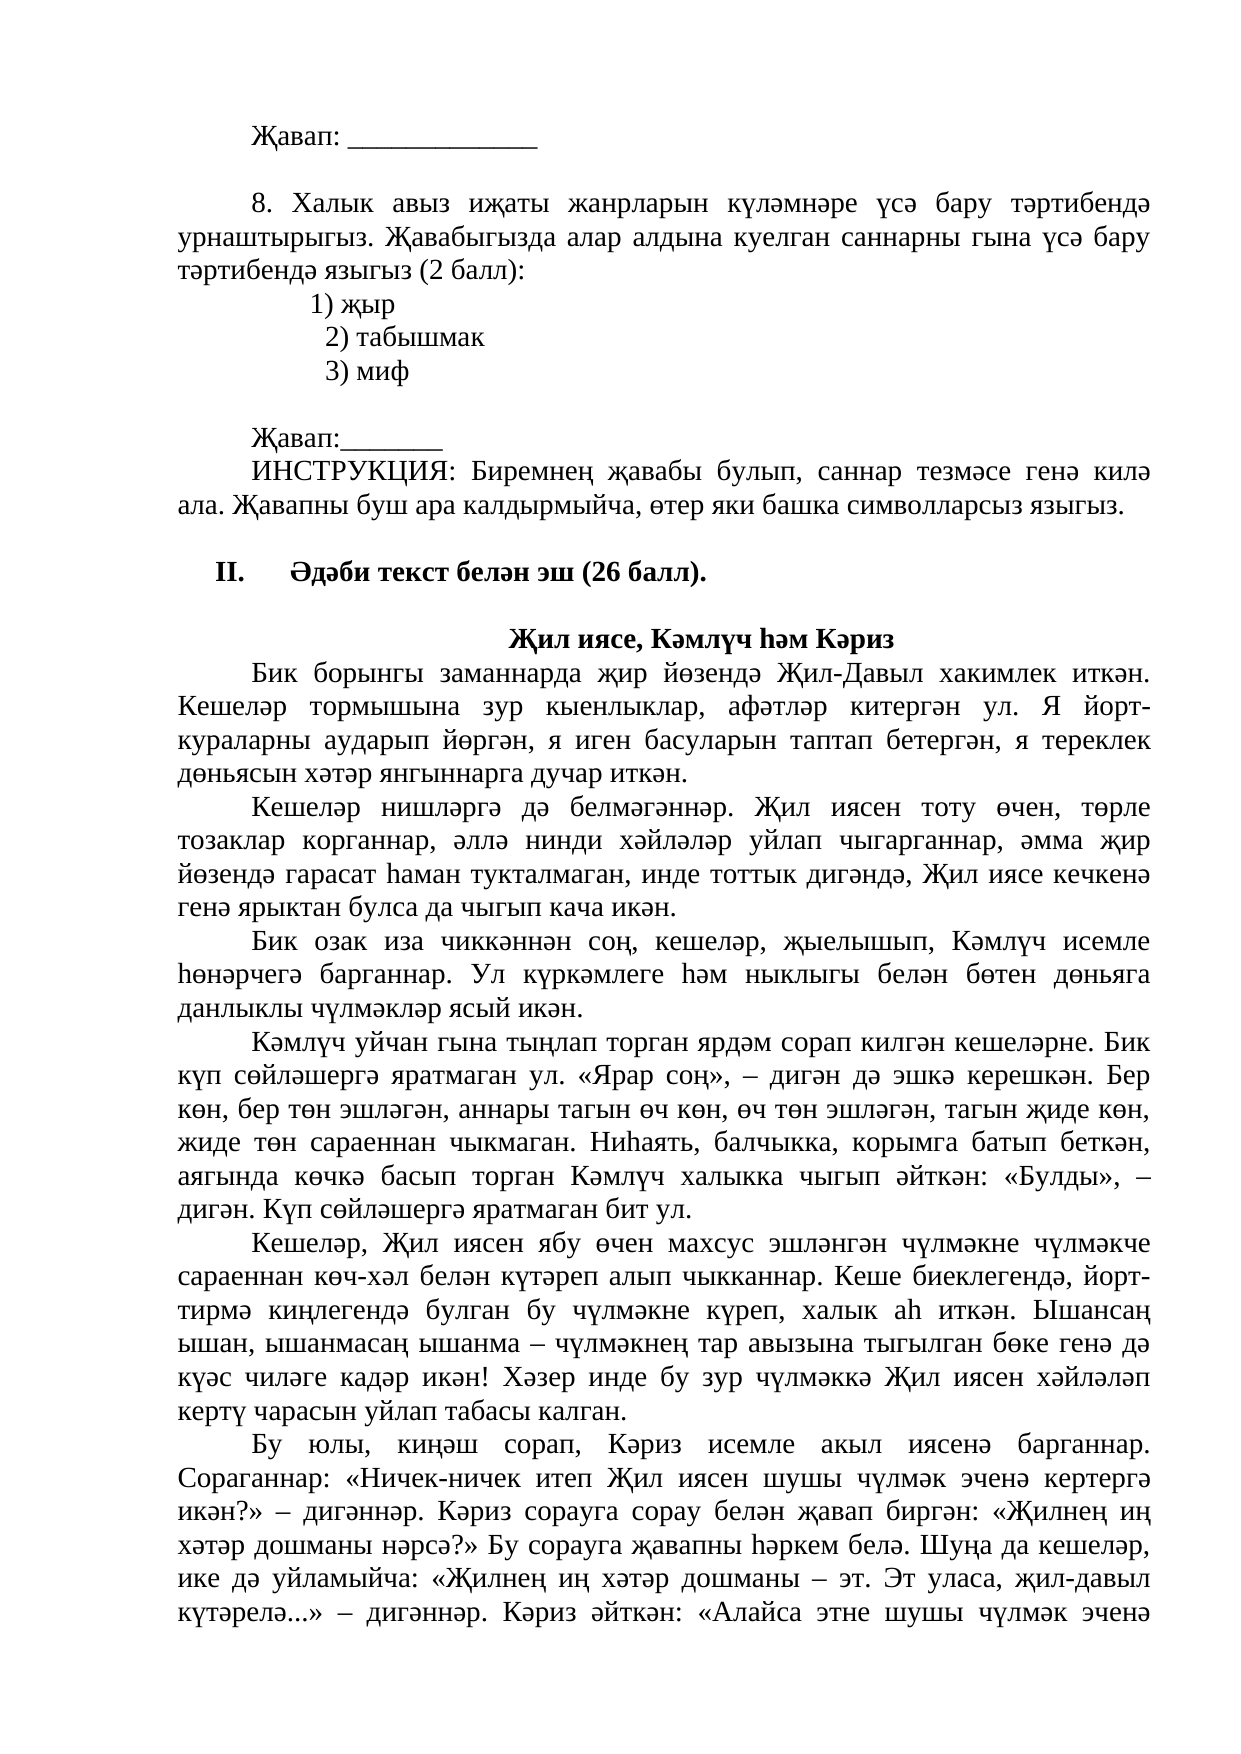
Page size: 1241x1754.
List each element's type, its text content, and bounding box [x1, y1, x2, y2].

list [177, 1426, 1152, 1627]
list Кешеләр, Җил иясен ябу өчен махсус эшләнгән чүлмәкне чүлмәкче сараеннан көч-хәл белән күтәреп алып чыкканнар. Кеше биеклегендә, йорт-тирмә киңлегендә булган бу чүлмәкне күреп, халык аһ иткән. Ышансаң ышан, ышанмасаң ышанма – чүлмәкнең тар авызына тыгылган бөке генә дә күәс чиләге кадәр икән! Хәзер инде бу зур чүлмәккә Җил иясен хәйләләп кертү чарасын уйлап табасы калган. [177, 1225, 1152, 1426]
list Бик борынгы заманнарда җир йөзендә Җил-Давыл хакимлек иткән. Кешеләр тормышына зур кыенлыклар, афәтләр китергән ул. Я йорт-кураларны аударып йөргән, я иген басуларын таптап бетергән, я тереклек дөньясын хәтәр янгыннарга дучар иткән. [177, 655, 1152, 789]
list Әдәби текст белән эш (26 балл). [215, 554, 1152, 588]
list Кәмлүч уйчан гына тыңлап торган ярдәм сорап килгән кешеләрне. Бик күп сөйләшергә яратмаган ул. «Ярар соң», – дигән дә эшкә керешкән. Бер көн, бер төн эшләгән, аннары тагын өч көн, өч төн эшләгән, тагын җиде көн, жиде төн сараеннан чыкмаган. Ниһаять, балчыкка, корымга батып беткән, аягында көчкә басып торган Кәмлүч халыкка чыгып әйткән: «Булды», – дигән. Күп сөйләшергә яратмаган бит ул. [177, 1024, 1152, 1225]
text Җавап:_______ [177, 420, 1152, 453]
list Кешеләр нишләргә дә белмәгәннәр. Җил иясен тоту өчен, төрле тозаклар корганнар, әллә нинди хәйләләр уйлап чыгарганнар, әмма җир йөзендә гарасат һаман тукталмаган, инде тоттык дигәндә, Җил иясе кечкенә генә ярыктан булса да чыгып кача икән. [177, 789, 1152, 923]
list Бик озак иза чиккәннән соң, кешеләр, җыелышып, Кәмлүч исемле һөнәрчегә барганнар. Ул күркәмлеге һәм ныклыгы белән бөтен дөньяга данлыклы чүлмәкләр ясый икән. [177, 923, 1152, 1024]
text 8. Халык авыз иҗаты жанрларын күләмнәре үсә бару тәртибендә урнаштырыгыз. Җавабыгызда алар алдына куелган саннарны гына үсә бару тәртибендә языгыз (2 балл): [177, 185, 1152, 286]
text 1) җыр [177, 286, 1152, 319]
text 2) табышмак [177, 319, 1152, 353]
list Җил иясе, Кәмлүч һәм Кәриз [177, 621, 1152, 655]
text Җавап: _____________ [177, 118, 1152, 152]
text 3) миф [177, 353, 1152, 386]
text ИНСТРУКЦИЯ: Биремнең җавабы булып, саннар тезмәсе генә килә ала. Җавапны буш ара калдырмыйча, өтер яки башка символларсыз языгыз. [177, 453, 1152, 521]
